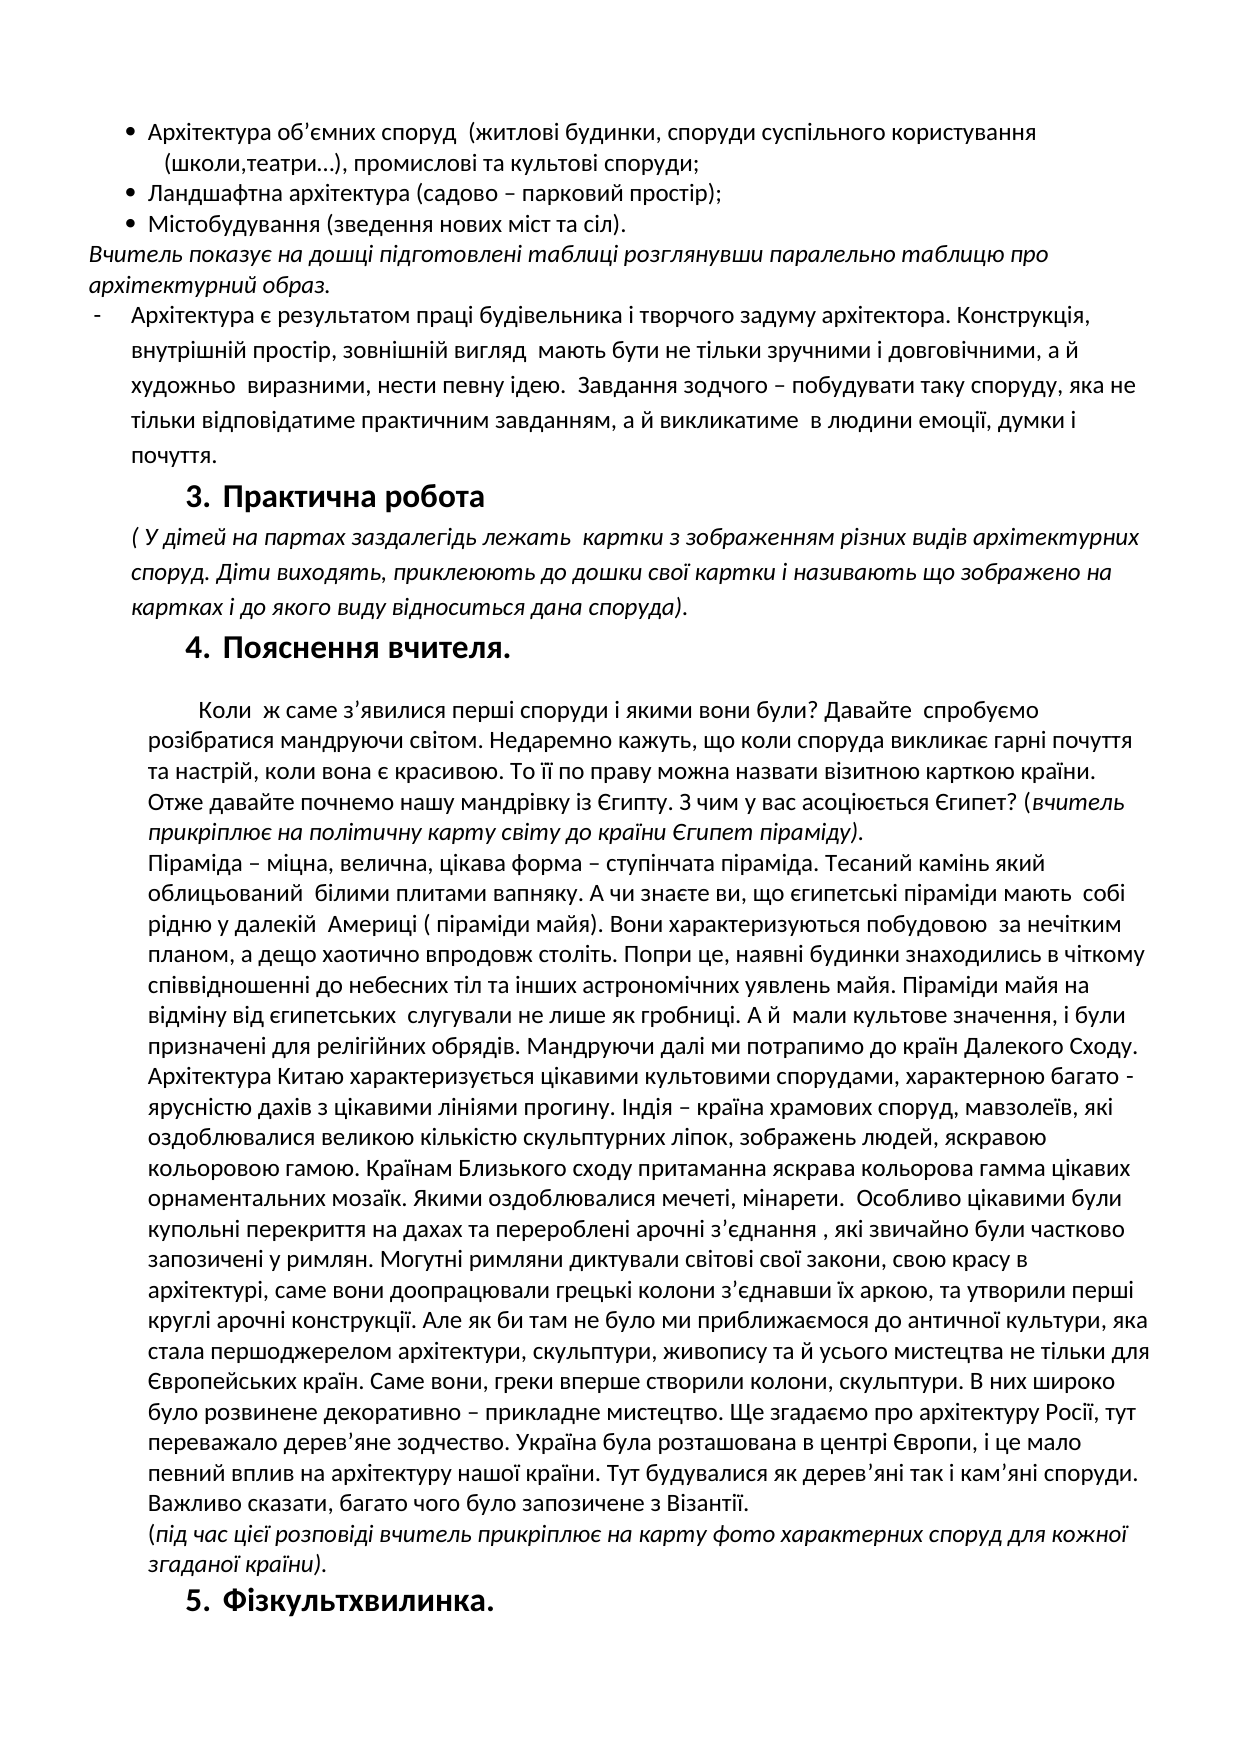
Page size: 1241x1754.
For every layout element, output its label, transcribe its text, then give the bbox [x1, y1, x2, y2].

text Піраміда – міцна, велична, цікава форма – ступінчата піраміда. Тесаний камінь який облицьований білими плитами вапняку. А чи знаєте ви, що єгипетські піраміди мають собі рідню у далекій Америці ( піраміди майя). Вони характеризуються побудовою за нечітким планом, а дещо хаотично впродовж століть. Попри це, наявні будинки знаходились в чіткому співвідношенні до небесних тіл та інших астрономічних уявлень майя. Піраміди майя на відміну від єгипетських слугували не лише як гробниці. А й мали культове значення, і були призначені для релігійних обрядів. Мандруючи далі ми потрапимо до країн Далекого Сходу. Архітектура Китаю характеризується цікавими культовими спорудами, характерною багато -ярусністю дахів з цікавими лініями прогину. Індія – країна храмових споруд, мавзолеїв, які оздоблювалися великою кількістю скульптурних ліпок, зображень людей, яскравою кольоровою гамою. Країнам Близького сходу притаманна яскрава кольорова гамма цікавих орнаментальних мозаїк. Якими оздоблювалися мечеті, мінарети. Особливо цікавими були купольні перекриття на дахах та перероблені арочні з’єднання , які звичайно були частково запозичені у римлян. Могутні римляни диктували світові свої закони, свою красу в архітектурі, саме вони доопрацювали грецькі колони з’єднавши їх аркою, та утворили перші круглі арочні конструкції. Але як би там не було ми приближаємося до античної культури, яка стала першоджерелом архітектури, скульптури, живопису та й усього мистецтва не тільки для Європейських країн. Саме вони, греки вперше створили колони, скульптури. В них широко було розвинене декоративно – прикладне мистецтво. Ще згадаємо про архітектуру Росії, тут переважало дерев’яне зодчество. Україна була розташована в центрі Європи, і це мало певний вплив на архітектуру нашої країни. Тут будувалися як дерев’яні так і кам’яні споруди. Важливо сказати, багато чого було запозичене з Візантії. [148, 847, 1152, 1518]
list Фізкультхвилинка. [185, 1579, 1152, 1620]
list Ландшафтна архітектура (садово – парковий простір); [126, 178, 1152, 208]
list Пояснення вчителя. [185, 626, 1152, 667]
list Архітектура є результатом праці будівельника і творчого задуму архітектора. Конструкція, внутрішній простір, зовнішній вигляд мають бути не тільки зручними і довговічними, а й художньо виразними, нести певну ідею. Завдання зодчого – побудувати таку споруду, яка не тільки відповідатиме практичним завданням, а й викликатиме в людини емоції, думки і почуття. [93, 300, 1152, 470]
list Містобудування (зведення нових міст та сіл). [126, 208, 1152, 239]
text (під час цієї розповіді вчитель прикріплює на карту фото характерних споруд для кожної згаданої країни). [148, 1518, 1152, 1579]
text Вчитель показує на дошці підготовлені таблиці розглянувши паралельно таблицю про архітектурний образ. [88, 239, 1152, 300]
list ( У дітей на партах заздалегідь лежать картки з зображенням різних видів архітектурних споруд. Діти виходять, приклеюють до дошки свої картки і називають що зображено на картках і до якого виду відноситься дана споруда). [131, 521, 1152, 622]
list Архітектура об’ємних споруд (житлові будинки, споруди суспільного користування (школи,театри…), промислові та культові споруди; [126, 117, 1152, 178]
list Практична робота [185, 475, 1152, 515]
text Коли ж саме з’явилися перші споруди і якими вони були? Давайте спробуємо розібратися мандруючи світом. Недаремно кажуть, що коли споруда викликає гарні почуття та настрій, коли вона є красивою. То її по праву можна назвати візитною карткою країни. Отже давайте почнемо нашу мандрівку із Єгипту. З чим у вас асоціюється Єгипет? (вчитель прикріплює на політичну карту світу до країни Єгипет піраміду). [148, 694, 1152, 847]
